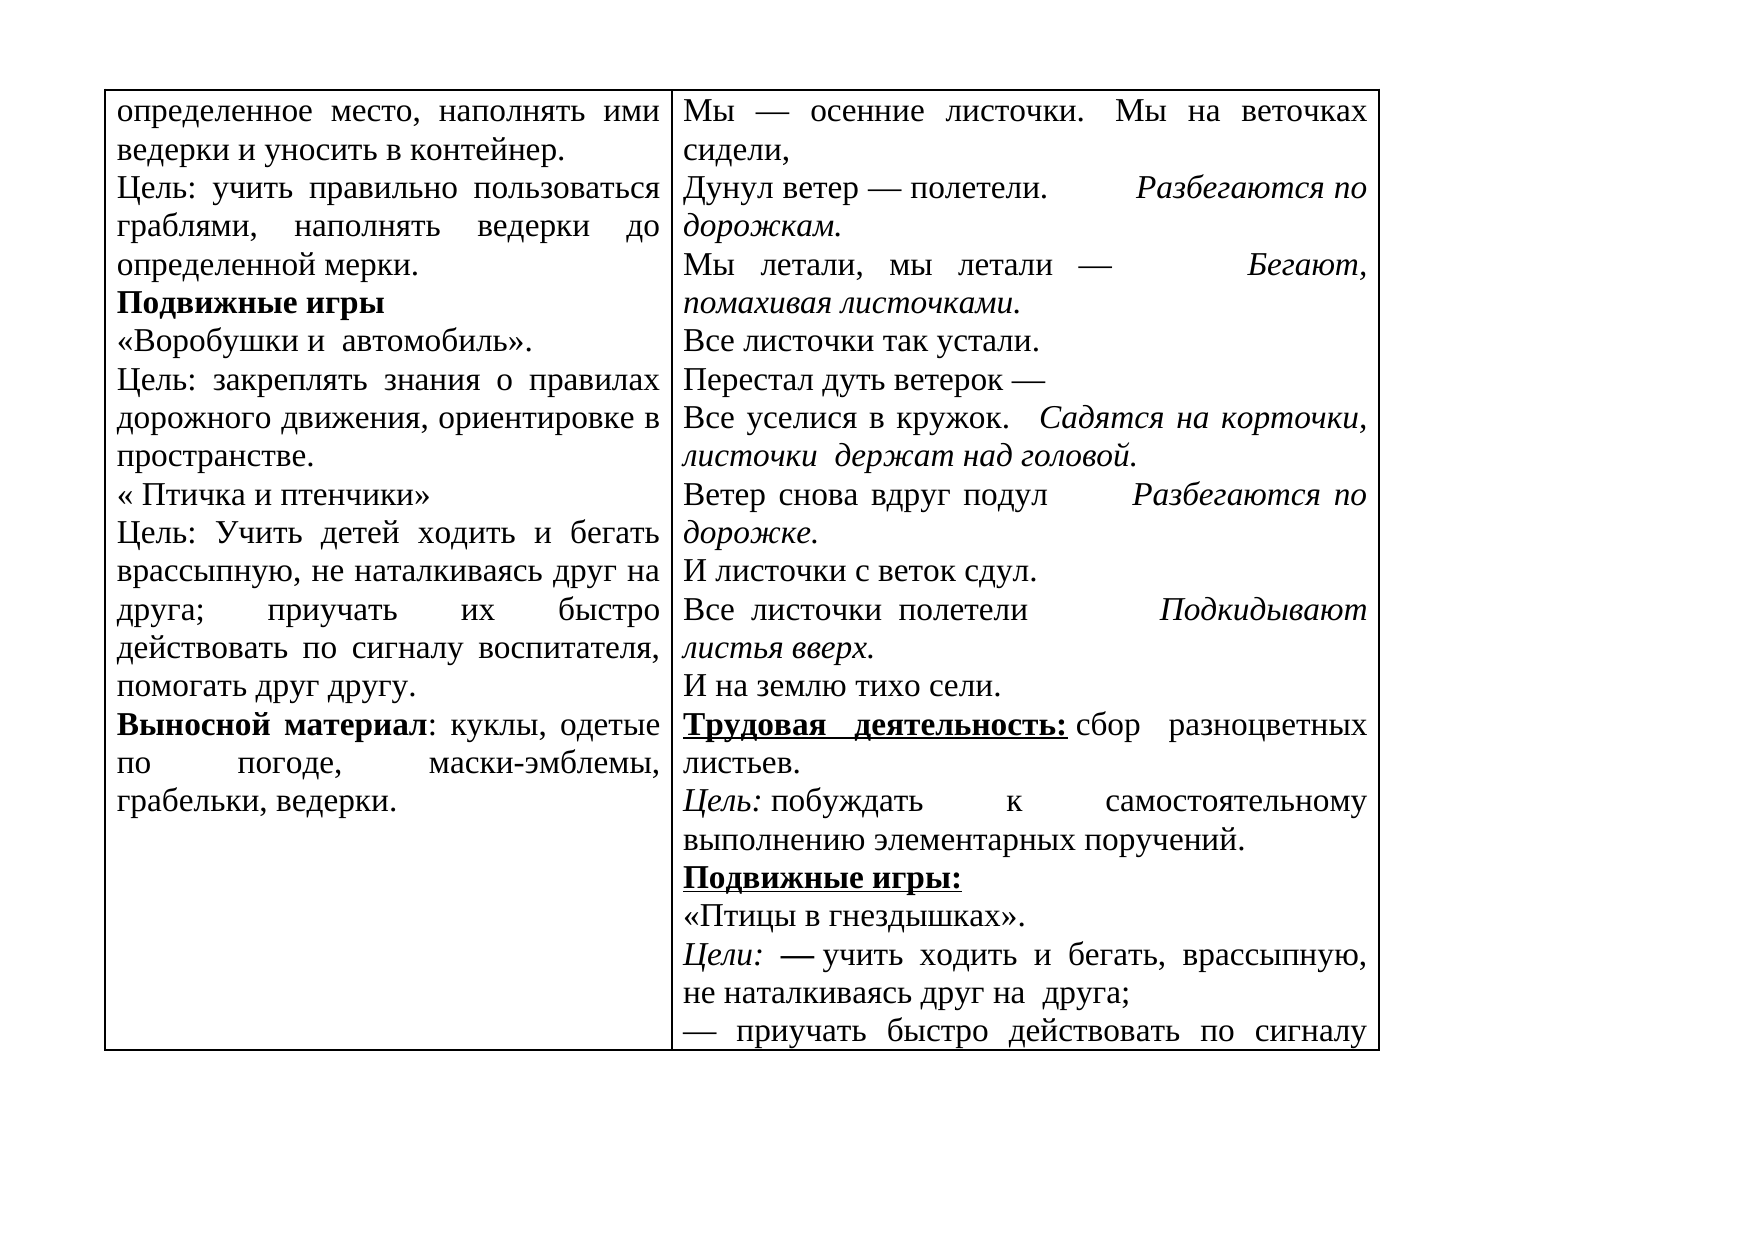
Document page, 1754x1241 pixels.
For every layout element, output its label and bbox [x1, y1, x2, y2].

table_header [673, 91, 1378, 1049]
table_header [106, 91, 671, 1049]
